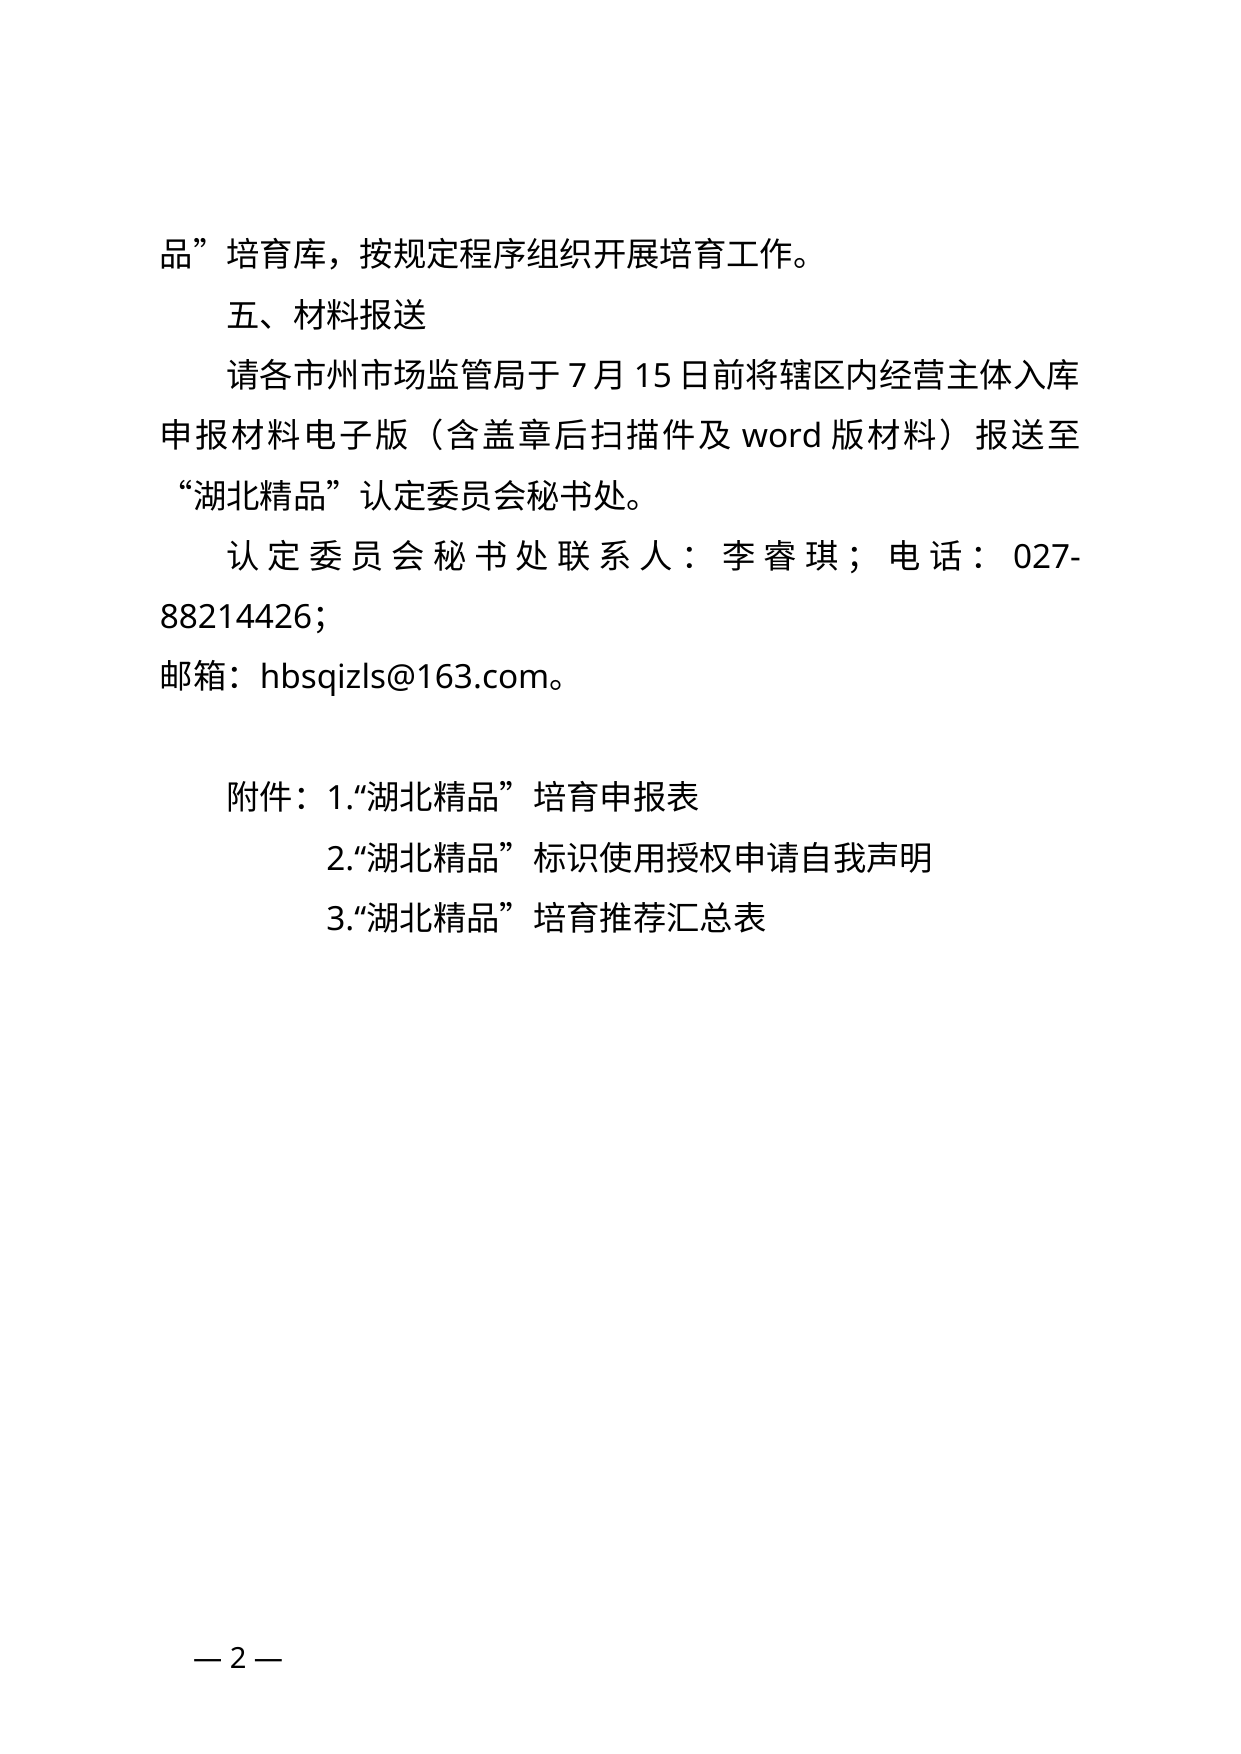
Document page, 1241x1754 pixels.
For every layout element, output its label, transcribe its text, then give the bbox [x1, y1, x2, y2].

text 附件：1.“湖北精品”培育申报表 [159, 761, 1081, 822]
text 五、材料报送 [159, 279, 1081, 339]
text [159, 218, 1081, 279]
text 邮箱：hbsqizls@163.com。 [159, 641, 1081, 701]
text 请各市州市场监管局于7月15日前将辖区内经营主体入库申报材料电子版（含盖章后扫描件及word版材料）报送至“湖北精品”认定委员会秘书处。 [159, 339, 1081, 520]
text 2.“湖北精品”标识使用授权申请自我声明 [159, 822, 1081, 882]
text 3.“湖北精品”培育推荐汇总表 [159, 882, 1081, 942]
text 认定委员会秘书处联系人：李睿琪；电话：027-88214426； [159, 520, 1081, 641]
